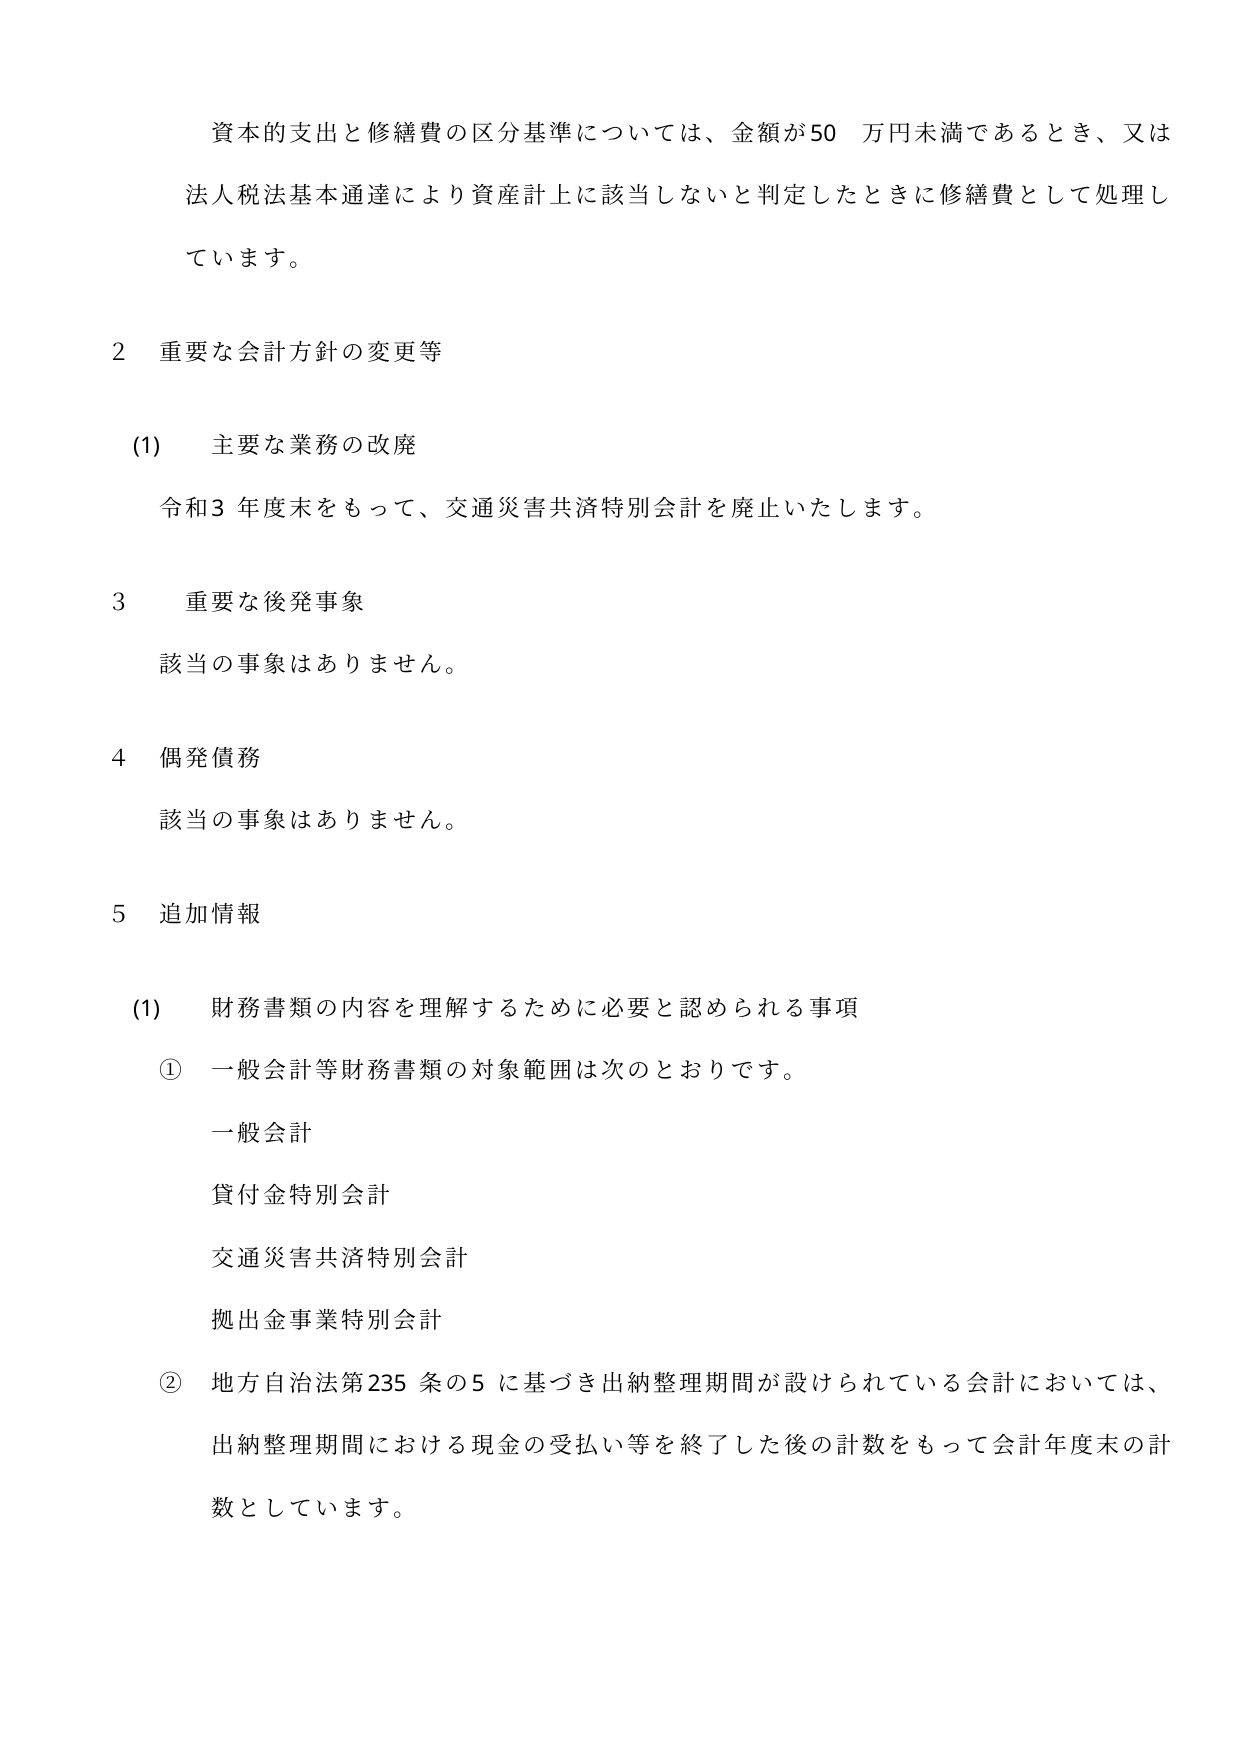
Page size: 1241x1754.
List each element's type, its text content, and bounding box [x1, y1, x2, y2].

text ① 一般会計等財務書類の対象範囲は次のとおりです。 [107, 1038, 1174, 1100]
text ５ 追加情報 [107, 881, 1174, 944]
text ４ 偶発債務 [107, 725, 1174, 788]
text 該当の事象はありません。 [107, 788, 1174, 850]
text ② 地方自治法第235条の5に基づき出納整理期間が設けられている会計においては、出納整理期間における現金の受払い等を終了した後の計数をもって会計年度末の計数としています。 [107, 1350, 1174, 1538]
text ３ 重要な後発事象 [107, 569, 1174, 631]
text 一般会計 [107, 1100, 1174, 1163]
text 令和3年度末をもって、交通災害共済特別会計を廃止いたします。 [107, 475, 1174, 538]
text 貸付金特別会計 [107, 1163, 1174, 1225]
text (1) 財務書類の内容を理解するために必要と認められる事項 [107, 975, 1174, 1038]
text 該当の事象はありません。 [107, 631, 1174, 694]
text (1) 主要な業務の改廃 [107, 413, 1174, 475]
text 資本的支出と修繕費の区分基準については、金額が50万円未満であるとき、又は法人税法基本通達により資産計上に該当しないと判定したときに修繕費として処理しています。 [107, 100, 1174, 288]
text 交通災害共済特別会計 [107, 1225, 1174, 1288]
text 拠出金事業特別会計 [107, 1288, 1174, 1350]
text ２ 重要な会計方針の変更等 [107, 319, 1174, 381]
